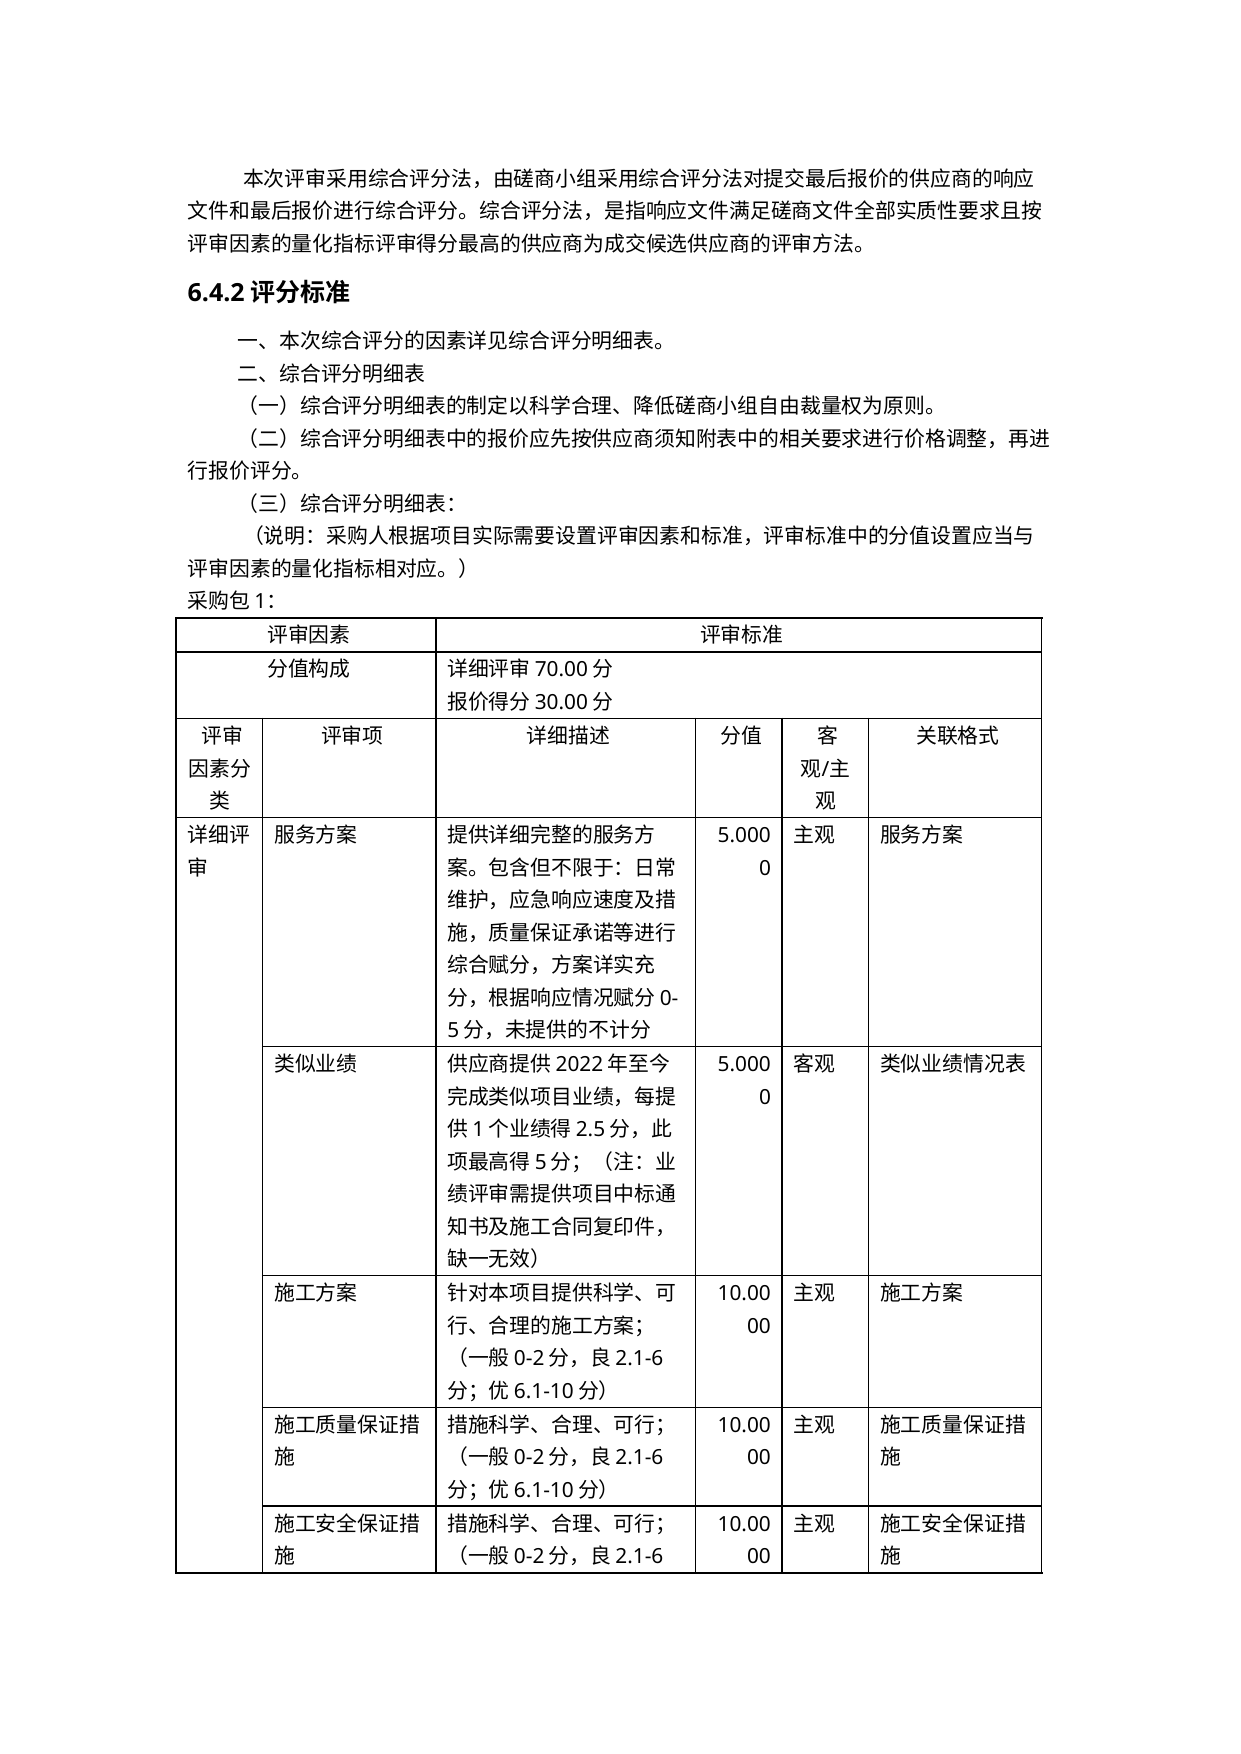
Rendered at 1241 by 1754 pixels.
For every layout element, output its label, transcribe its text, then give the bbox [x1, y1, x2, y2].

table_cell 施工质量保证措施 [869, 1408, 1041, 1505]
table_cell 客观/主观 [783, 719, 868, 817]
text 采购包1： [187, 584, 1053, 617]
table_cell 10.0000 [696, 1276, 781, 1406]
text （三）综合评分明细表： [187, 487, 1053, 519]
table_cell 施工质量保证措施 [263, 1408, 435, 1505]
table_cell 分值构成 [177, 653, 435, 718]
table_cell 主观 [783, 1408, 868, 1505]
table_cell 服务方案 [869, 818, 1041, 1046]
table_cell 关联格式 [869, 719, 1041, 817]
table_cell 10.0000 [696, 1507, 781, 1572]
text （说明：采购人根据项目实际需要设置评审因素和标准，评审标准中的分值设置应当与评审因素的量化指标相对应。） [187, 519, 1053, 584]
table_cell 提供详细完整的服务方案。包含但不限于：日常维护，应急响应速度及措施，质量保证承诺等进行综合赋分，方案详实充分，根据响应情况赋分0-5分，未提供的不计分 [437, 818, 695, 1046]
text （一）综合评分明细表的制定以科学合理、降低磋商小组自由裁量权为原则。 [187, 389, 1053, 422]
table_cell 详细评审70.00分 报价得分30.00分 [437, 653, 1041, 718]
text 本次评审采用综合评分法，由磋商小组采用综合评分法对提交最后报价的供应商的响应文件和最后报价进行综合评分。综合评分法，是指响应文件满足磋商文件全部实质性要求且按评审因素的量化指标评审得分最高的供应商为成交候选供应商的评审方法。 [187, 162, 1053, 259]
text 二、综合评分明细表 [187, 357, 1053, 389]
table_cell 主观 [783, 818, 868, 1046]
table_cell 类似业绩情况表 [869, 1047, 1041, 1275]
table_header 评审因素 [177, 619, 435, 651]
text （二）综合评分明细表中的报价应先按供应商须知附表中的相关要求进行价格调整，再进行报价评分。 [187, 422, 1053, 487]
table_cell 施工安全保证措施 [263, 1507, 435, 1572]
table_cell 评审因素分类 [177, 719, 262, 817]
text 6.4.2评分标准 [187, 259, 1053, 324]
table_cell 评审项 [263, 719, 435, 817]
table_cell 5.0000 [696, 818, 781, 1046]
table_cell 10.0000 [696, 1408, 781, 1505]
table_cell 施工方案 [263, 1276, 435, 1406]
table_cell 供应商提供2022年至今完成类似项目业绩，每提供1个业绩得2.5分，此项最高得5分；（注：业绩评审需提供项目中标通知书及施工合同复印件，缺一无效） [437, 1047, 695, 1275]
table_cell 客观 [783, 1047, 868, 1275]
text 一、本次综合评分的因素详见综合评分明细表。 [187, 324, 1053, 357]
table_cell 详细评审 [177, 818, 262, 1572]
table_header 评审标准 [437, 619, 1041, 651]
table_cell 主观 [783, 1507, 868, 1572]
table_cell 施工方案 [869, 1276, 1041, 1406]
table_cell 措施科学、合理、可行；（一般0-2分，良2.1-6分；优6.1-10分） [437, 1408, 695, 1505]
table_cell 详细描述 [437, 719, 695, 817]
table_cell 分值 [696, 719, 781, 817]
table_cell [437, 1507, 695, 1572]
table_cell 针对本项目提供科学、可行、合理的施工方案； （一般0-2分，良2.1-6分；优6.1-10分） [437, 1276, 695, 1406]
table_cell 施工安全保证措施 [869, 1507, 1041, 1572]
table_cell 类似业绩 [263, 1047, 435, 1275]
table_cell 主观 [783, 1276, 868, 1406]
table_cell 5.0000 [696, 1047, 781, 1275]
table_cell 服务方案 [263, 818, 435, 1046]
